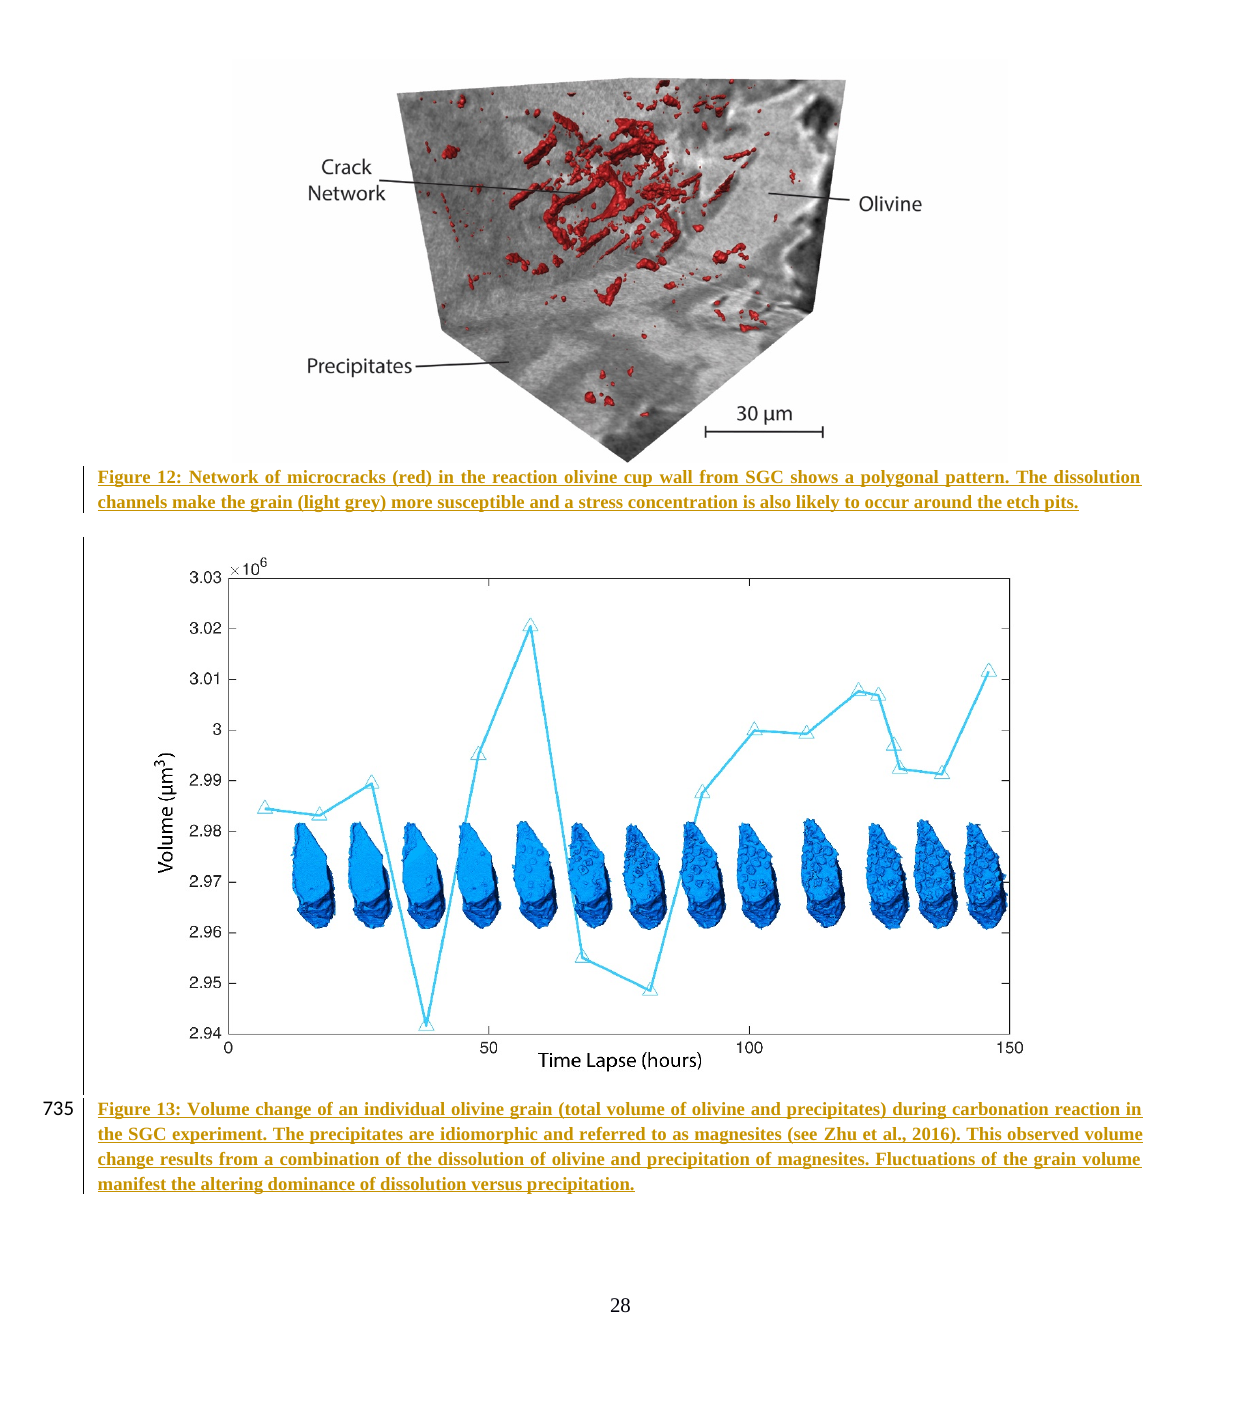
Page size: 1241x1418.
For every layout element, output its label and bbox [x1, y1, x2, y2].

picture [97, 536, 1105, 1095]
picture [232, 59, 1009, 463]
